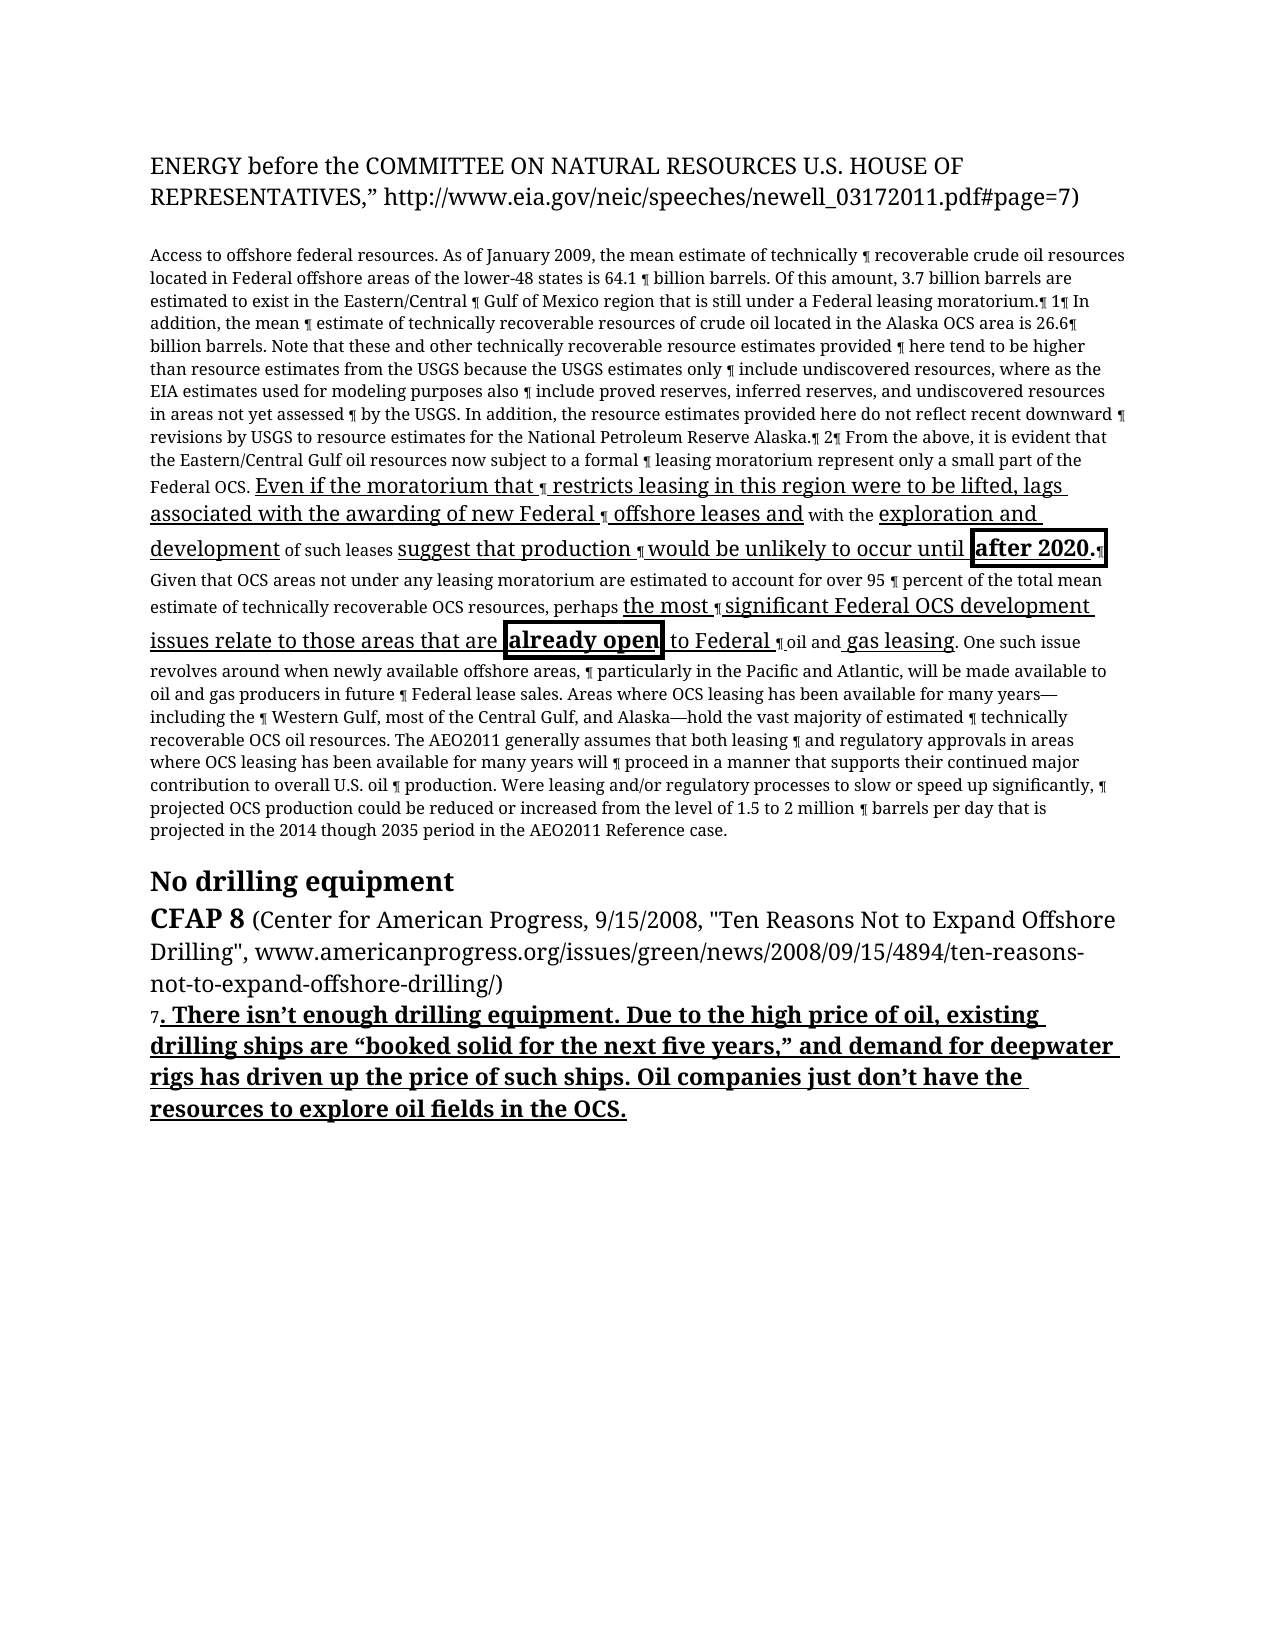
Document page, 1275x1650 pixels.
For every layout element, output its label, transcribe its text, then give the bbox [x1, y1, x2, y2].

subtitle No drilling equipment [150, 863, 1125, 899]
text Access to offshore federal resources. As of January 2009, the mean estimate of technically ¶ recoverable crude oil resources located in Federal offshore areas of the lower-48 states is 64.1 ¶ billion barrels. Of this amount, 3.7 billion barrels are estimated to exist in the Eastern/Central ¶ Gulf of Mexico region that is still under a Federal leasing moratorium.¶ 1¶ In addition, the mean ¶ estimate of technically recoverable resources of crude oil located in the Alaska OCS area is 26.6¶ billion barrels. Note that these and other technically recoverable resource estimates provided ¶ here tend to be higher than resource estimates from the USGS because the USGS estimates only ¶ include undiscovered resources, where as the EIA estimates used for modeling purposes also ¶ include proved reserves, inferred reserves, and undiscovered resources in areas not yet assessed ¶ by the USGS. In addition, the resource estimates provided here do not reflect recent downward ¶ revisions by USGS to resource estimates for the National Petroleum Reserve Alaska.¶ 2¶ From the above, it is evident that the Eastern/Central Gulf oil resources now subject to a formal ¶ leasing moratorium represent only a small part of the Federal OCS. Even if the moratorium that ¶ restricts leasing in this region were to be lifted, lags associated with the awarding of new Federal ¶ offshore leases and with the exploration and development of such leases suggest that production ¶ would be unlikely to occur until after 2020.¶ Given that OCS areas not under any leasing moratorium are estimated to account for over 95 ¶ percent of the total mean estimate of technically recoverable OCS resources, perhaps the most ¶ significant Federal OCS development issues relate to those areas that are already open to Federal ¶ oil and gas leasing. One such issue revolves around when newly available offshore areas, ¶ particularly in the Pacific and Atlantic, will be made available to oil and gas producers in future ¶ Federal lease sales. Areas where OCS leasing has been available for many years—including the ¶ Western Gulf, most of the Central Gulf, and Alaska—hold the vast majority of estimated ¶ technically recoverable OCS oil resources. The AEO2011 generally assumes that both leasing ¶ and regulatory approvals in areas where OCS leasing has been available for many years will ¶ proceed in a manner that supports their continued major contribution to overall U.S. oil ¶ production. Were leasing and/or regulatory processes to slow or speed up significantly, ¶ projected OCS production could be reduced or increased from the level of 1.5 to 2 million ¶ barrels per day that is projected in the 2014 though 2035 period in the AEO2011 Reference case. [150, 244, 1125, 842]
text 7. There isn’t enough drilling equipment. Due to the high price of oil, existing drilling ships are “booked solid for the next five years,” and demand for deepwater rigs has driven up the price of such ships. Oil companies just don’t have the resources to explore oil fields in the OCS. [150, 999, 1125, 1124]
text CFAP 8 (Center for American Progress, 9/15/2008, "Ten Reasons Not to Expand Offshore Drilling", www.americanprogress.org/issues/green/news/2008/09/15/4894/ten-reasons-not-to-expand-offshore-drilling/) [150, 899, 1125, 999]
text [150, 150, 1125, 212]
